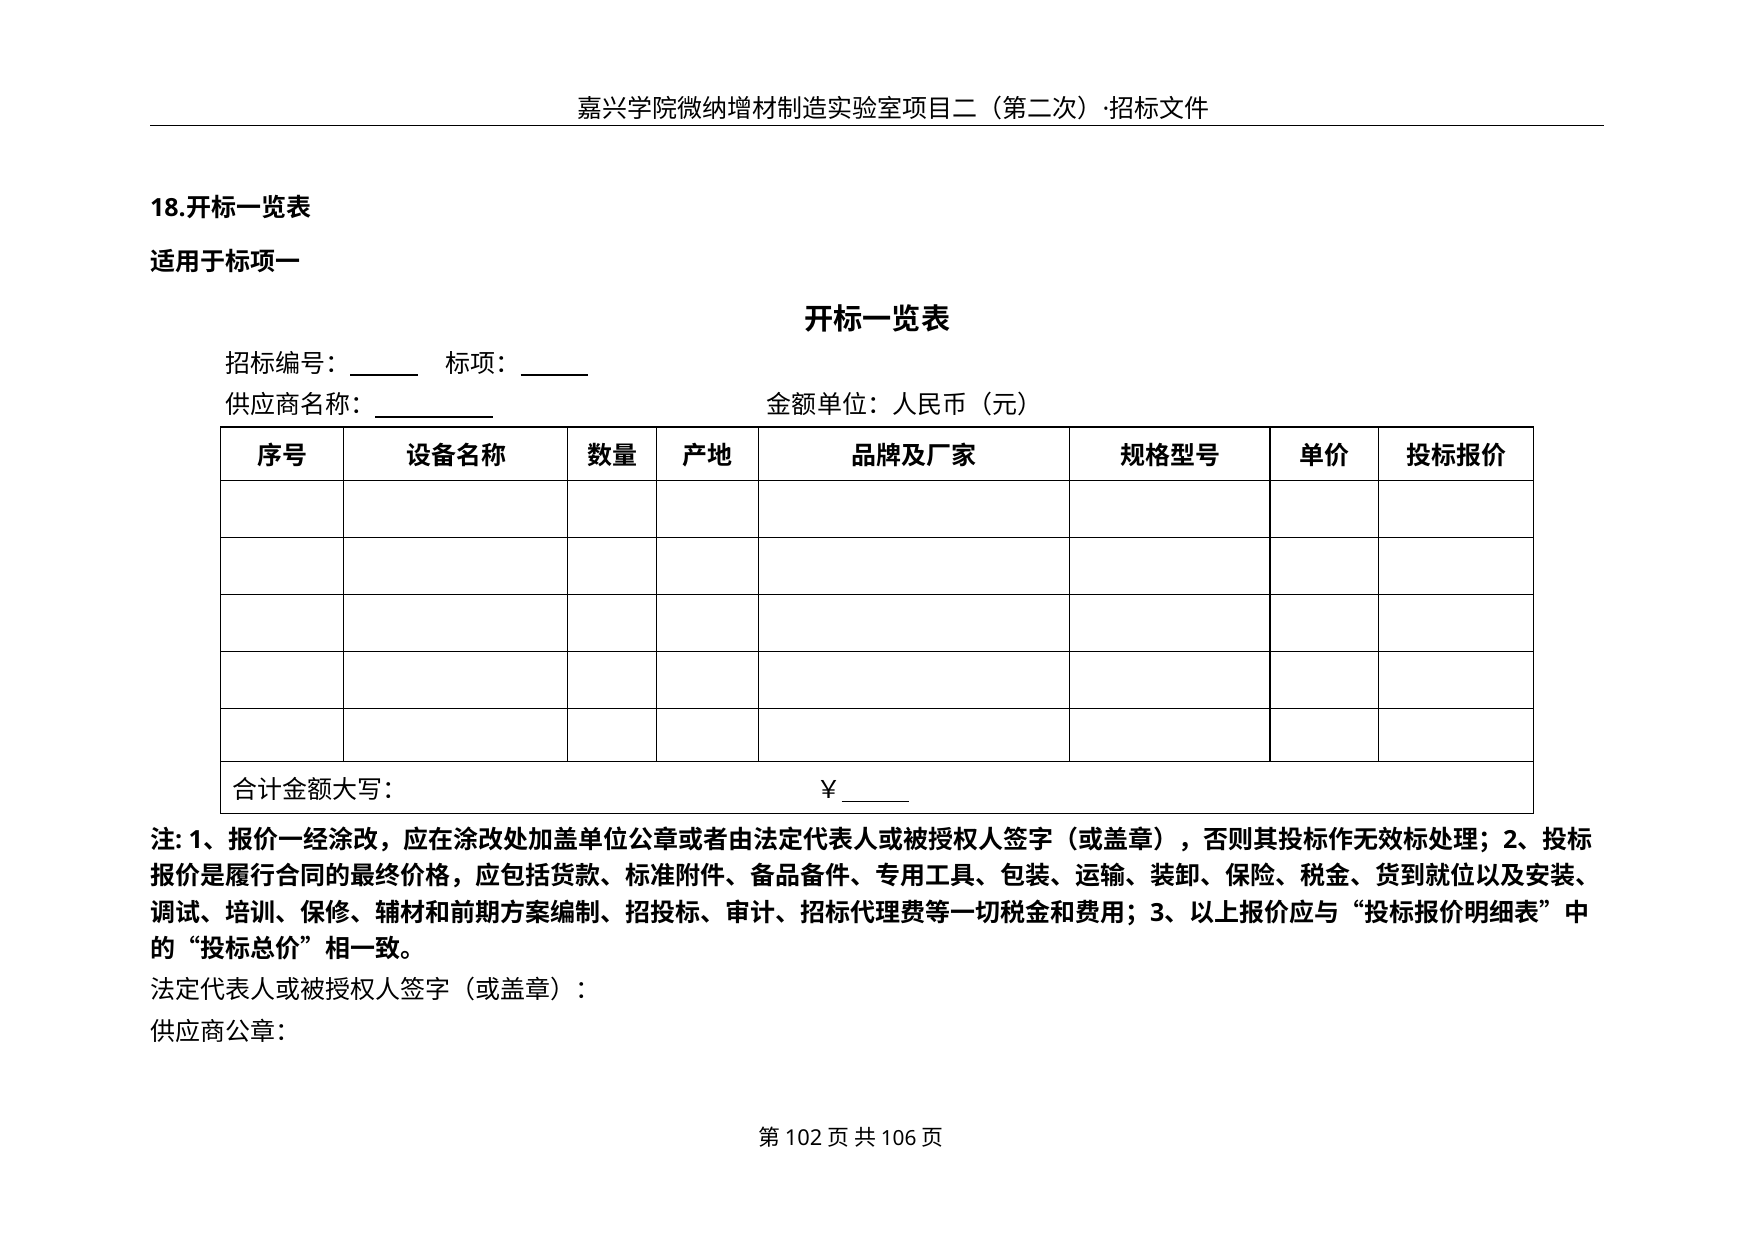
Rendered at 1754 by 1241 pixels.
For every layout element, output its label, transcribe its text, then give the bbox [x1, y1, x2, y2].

table_header 单价 [1271, 428, 1378, 480]
table_cell [568, 595, 656, 651]
table_cell [657, 481, 758, 537]
table_cell [1379, 709, 1533, 761]
table_cell [1070, 538, 1269, 594]
table_cell [344, 538, 567, 594]
table_cell [568, 652, 656, 708]
table_cell [1271, 709, 1378, 761]
table_cell [221, 481, 343, 537]
table_cell [657, 538, 758, 594]
table_cell [344, 595, 567, 651]
table_cell [1271, 652, 1378, 708]
table_cell [344, 709, 567, 761]
table_cell [568, 481, 656, 537]
table_cell [221, 709, 343, 761]
table_cell [344, 652, 567, 708]
table_cell [221, 538, 343, 594]
text 适用于标项一 [150, 242, 1604, 278]
text 招标编号： 标项： [150, 343, 1604, 380]
table_cell [1379, 652, 1533, 708]
table_cell [1070, 652, 1269, 708]
table_cell [759, 652, 1069, 708]
table_cell [759, 709, 1069, 761]
table_cell [221, 595, 343, 651]
table_header 产地 [657, 428, 758, 480]
table_cell [759, 481, 1069, 537]
table_cell [1070, 481, 1269, 537]
table_cell [1271, 538, 1378, 594]
text 18.开标一览表 [150, 187, 1604, 223]
text 供应商名称： 金额单位：人民币（元） [150, 385, 1554, 421]
table_cell [1070, 709, 1269, 761]
table_header 规格型号 [1070, 428, 1269, 480]
table_cell [221, 652, 343, 708]
table_cell [568, 538, 656, 594]
table_cell [1271, 595, 1378, 651]
table_cell [1379, 538, 1533, 594]
table_cell [759, 538, 1069, 594]
text 开标一览表 [150, 296, 1604, 338]
table_header 品牌及厂家 [759, 428, 1069, 480]
table_cell 合计金额大写： ￥ [221, 762, 1533, 813]
table_header 序号 [221, 428, 343, 480]
table_cell [1271, 481, 1378, 537]
table_cell [344, 481, 567, 537]
text 供应商公章： [150, 1011, 1604, 1047]
table_header 投标报价 [1379, 428, 1533, 480]
text 法定代表人或被授权人签字（或盖章）： [150, 970, 1604, 1006]
table_cell [657, 595, 758, 651]
table_cell [1379, 481, 1533, 537]
table_cell [657, 652, 758, 708]
table_header 数量 [568, 428, 656, 480]
table_cell [759, 595, 1069, 651]
table_cell [568, 709, 656, 761]
table_cell [1070, 595, 1269, 651]
table_cell [657, 709, 758, 761]
table_cell [1379, 595, 1533, 651]
table_header 设备名称 [344, 428, 567, 480]
text 注: 1、报价一经涂改，应在涂改处加盖单位公章或者由法定代表人或被授权人签字（或盖章），否则其投标作无效标处理；2、投标报价是履行合同的最终价格，应包括货款、标准附件、备品备件、专用工具、包装、运输、装卸、保险、税金、货到就位以及安装、调试、培训、保修、辅材和前期方案编制、招投标、审计、招标代理费等一切税金和费用；3、以上报价应与“投标报价明细表”中的“投标总价”相一致。 [150, 819, 1604, 964]
